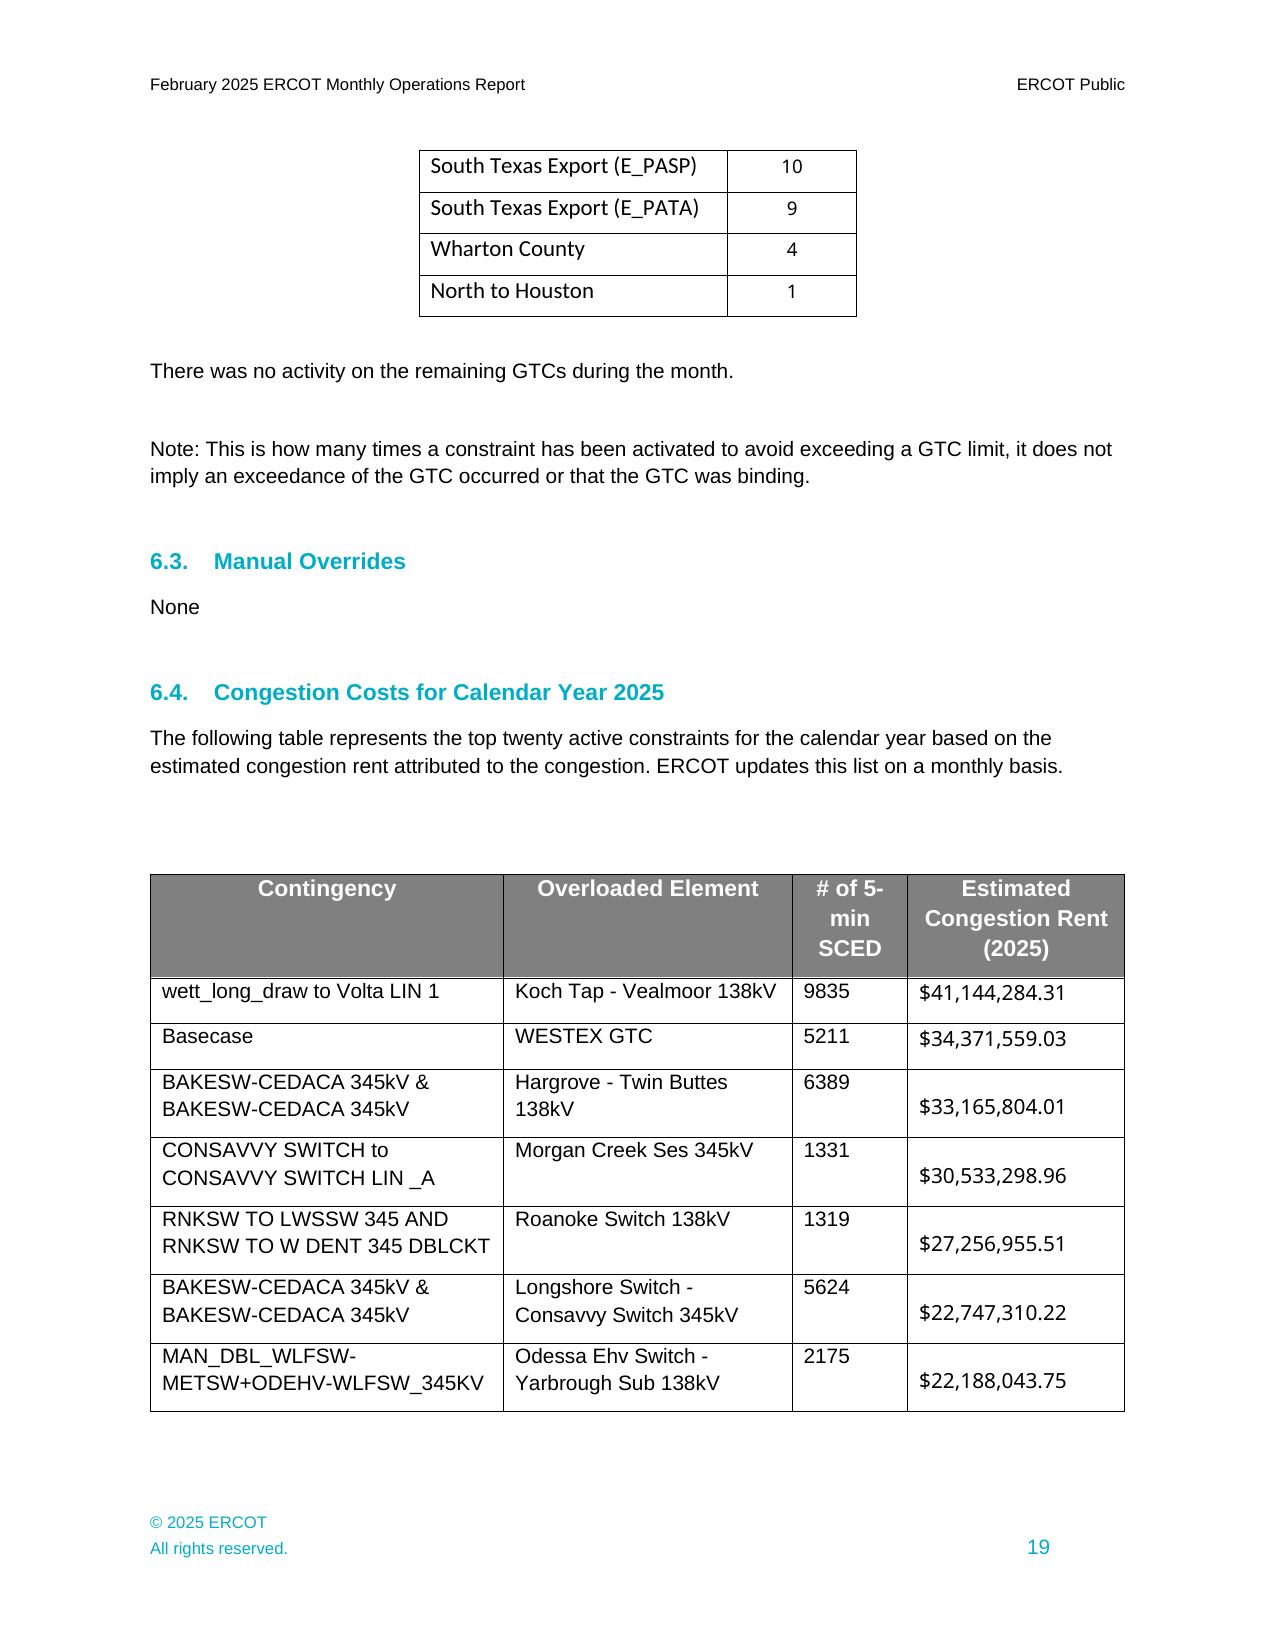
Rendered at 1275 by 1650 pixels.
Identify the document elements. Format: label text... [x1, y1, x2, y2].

table_cell RNKSW TO LWSSW 345 AND RNKSW TO W DENT 345 DBLCKT [151, 1207, 503, 1274]
subtitle Congestion Costs for Calendar Year 2025 [150, 679, 1125, 706]
table_cell 9835 [793, 979, 907, 1023]
table_cell 1 [728, 276, 856, 316]
table_cell Basecase [151, 1024, 503, 1068]
list There was no activity on the remaining GTCs during the month. [150, 357, 1125, 384]
table_header Contingency [151, 875, 503, 977]
table_cell MAN_DBL_WLFSW-METSW+ODEHV-WLFSW_345KV [151, 1344, 503, 1411]
table_cell $27,256,955.51 [908, 1207, 1124, 1274]
table_cell $22,188,043.75 [908, 1344, 1124, 1411]
table_cell 5211 [793, 1024, 907, 1068]
table_cell 1331 [793, 1138, 907, 1206]
table_cell $34,371,559.03 [908, 1024, 1124, 1068]
table_cell BAKESW-CEDACA 345kV & BAKESW-CEDACA 345kV [151, 1275, 503, 1343]
table_cell Wharton County [420, 234, 727, 275]
table_cell 9 [728, 193, 856, 233]
table_cell South Texas Export (E_PATA) [420, 193, 727, 233]
table_cell Koch Tap - Vealmoor 138kV [504, 979, 792, 1023]
table_header Overloaded Element [504, 875, 792, 977]
table_cell 10 [728, 151, 856, 192]
text None [150, 595, 1125, 619]
table_cell $33,165,804.01 [908, 1070, 1124, 1137]
table_cell North to Houston [420, 276, 727, 316]
table_cell wett_long_draw to Volta LIN 1 [151, 979, 503, 1023]
table_header Estimated Congestion Rent (2025) [908, 875, 1124, 977]
table_cell Longshore Switch - Consavvy Switch 345kV [504, 1275, 792, 1343]
table_cell South Texas Export (E_PASP) [420, 151, 727, 192]
subtitle Manual Overrides [150, 548, 1125, 574]
table_cell CONSAVVY SWITCH to CONSAVVY SWITCH LIN _A [151, 1138, 503, 1206]
text Note: This is how many times a constraint has been activated to avoid exceeding a GTC limit, it does not imply an exceedance of the GTC occurred or that the GTC was binding. [150, 436, 1125, 488]
table_cell Roanoke Switch 138kV [504, 1207, 792, 1274]
table_header # of 5-min SCED [793, 875, 907, 977]
table_cell 5624 [793, 1275, 907, 1343]
table_cell 6389 [793, 1070, 907, 1137]
table_cell 2175 [793, 1344, 907, 1411]
text The following table represents the top twenty active constraints for the calendar year based on the estimated congestion rent attributed to the congestion. ERCOT updates this list on a monthly basis. [150, 726, 1125, 777]
table_cell 4 [728, 234, 856, 275]
table_cell $41,144,284.31 [908, 979, 1124, 1023]
table_cell 1319 [793, 1207, 907, 1274]
table_cell $22,747,310.22 [908, 1275, 1124, 1343]
table_cell BAKESW-CEDACA 345kV & BAKESW-CEDACA 345kV [151, 1070, 503, 1137]
table_cell Hargrove - Twin Buttes 138kV [504, 1070, 792, 1137]
table_cell Morgan Creek Ses 345kV [504, 1138, 792, 1206]
table_cell WESTEX GTC [504, 1024, 792, 1068]
table_cell $30,533,298.96 [908, 1138, 1124, 1206]
table_cell Odessa Ehv Switch - Yarbrough Sub 138kV [504, 1344, 792, 1411]
